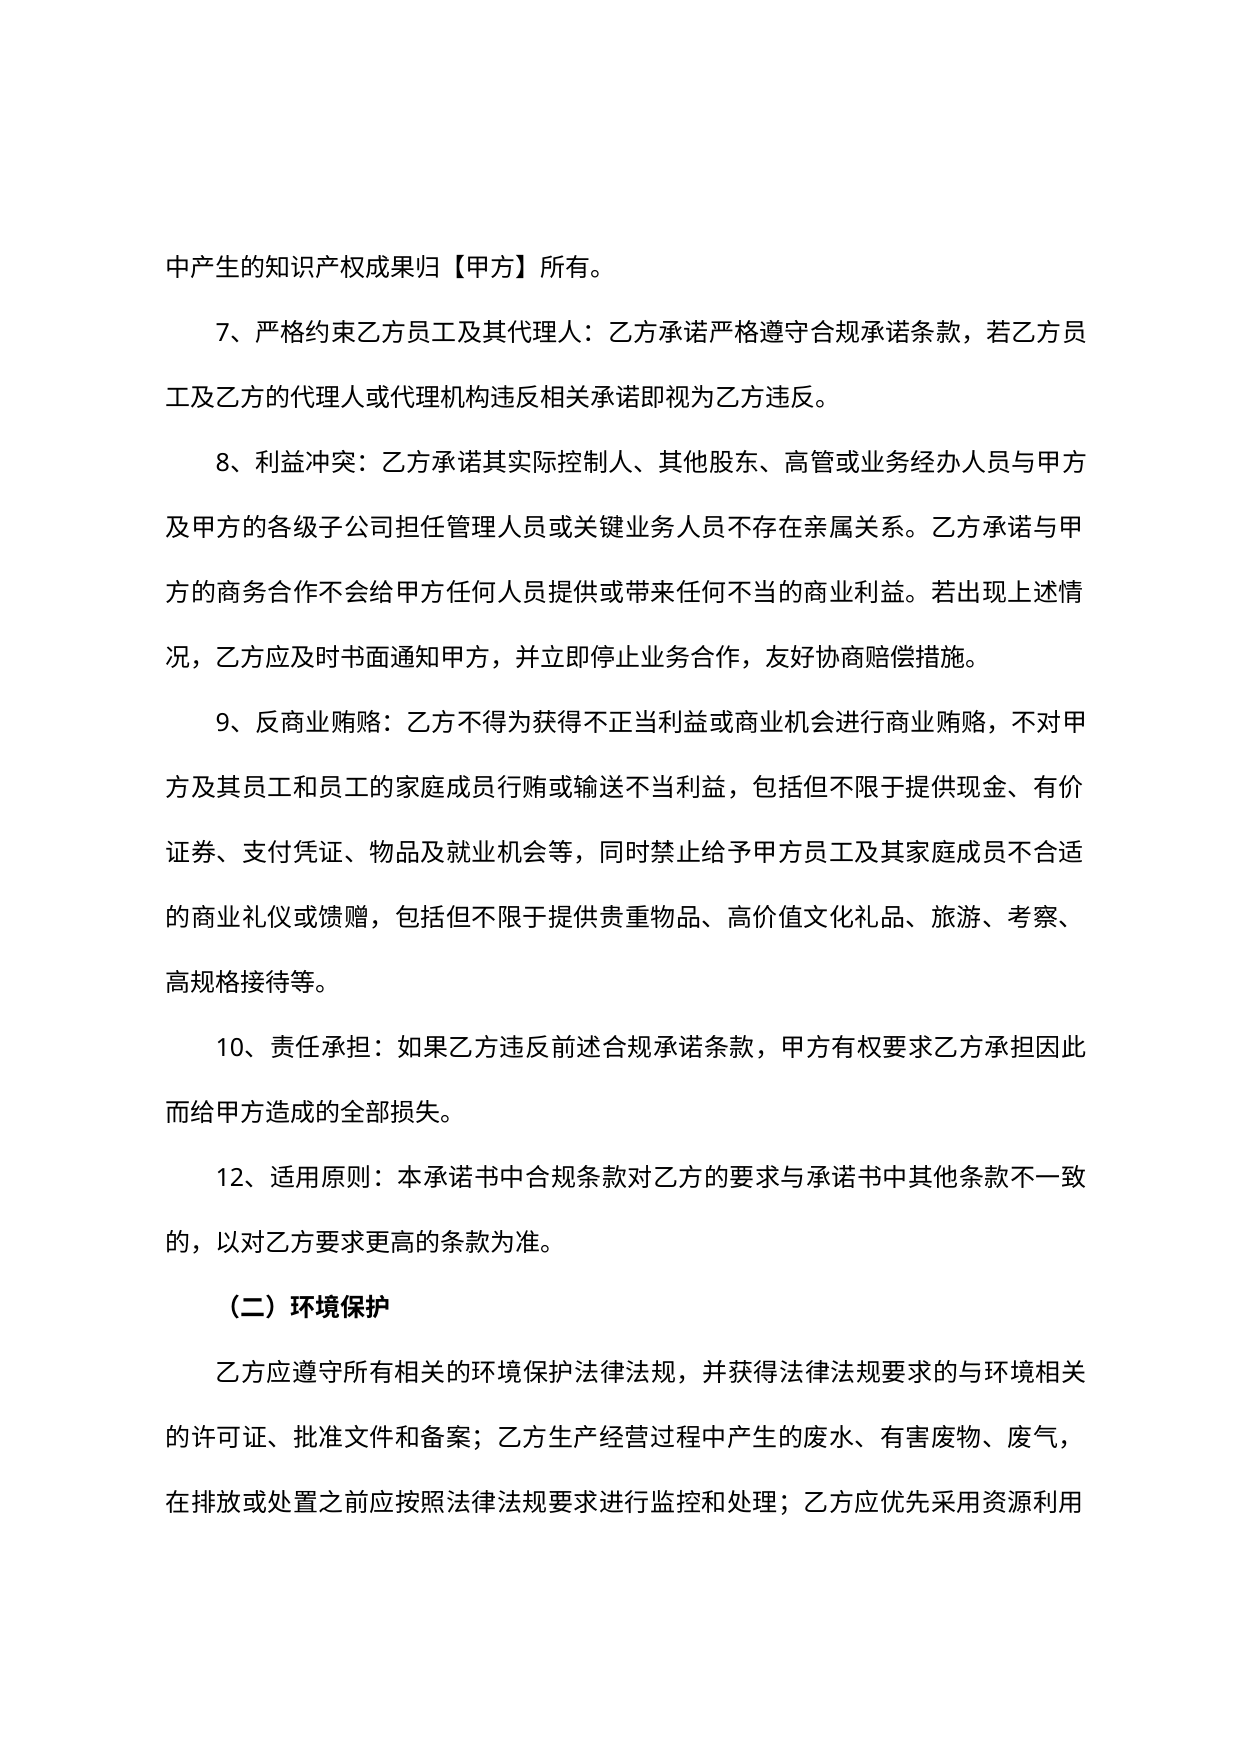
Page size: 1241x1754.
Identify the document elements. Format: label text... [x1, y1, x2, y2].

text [165, 233, 1087, 298]
text 8、利益冲突：乙方承诺其实际控制人、其他股东、高管或业务经办人员与甲方及甲方的各级子公司担任管理人员或关键业务人员不存在亲属关系。乙方承诺与甲方的商务合作不会给甲方任何人员提供或带来任何不当的商业利益。若出现上述情况，乙方应及时书面通知甲方，并立即停止业务合作，友好协商赔偿措施。 [165, 428, 1087, 688]
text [165, 1338, 1087, 1533]
text 9、反商业贿赂：乙方不得为获得不正当利益或商业机会进行商业贿赂，不对甲方及其员工和员工的家庭成员行贿或输送不当利益，包括但不限于提供现金、有价证券、支付凭证、物品及就业机会等，同时禁止给予甲方员工及其家庭成员不合适的商业礼仪或馈赠，包括但不限于提供贵重物品、高价值文化礼品、旅游、考察、高规格接待等。 [165, 688, 1087, 1013]
text 7、严格约束乙方员工及其代理人：乙方承诺严格遵守合规承诺条款，若乙方员工及乙方的代理人或代理机构违反相关承诺即视为乙方违反。 [165, 298, 1087, 428]
text 12、适用原则：本承诺书中合规条款对乙方的要求与承诺书中其他条款不一致的，以对乙方要求更高的条款为准。 [165, 1143, 1087, 1273]
text （二）环境保护 [165, 1273, 1087, 1338]
text 10、责任承担：如果乙方违反前述合规承诺条款，甲方有权要求乙方承担因此而给甲方造成的全部损失。 [165, 1013, 1087, 1143]
